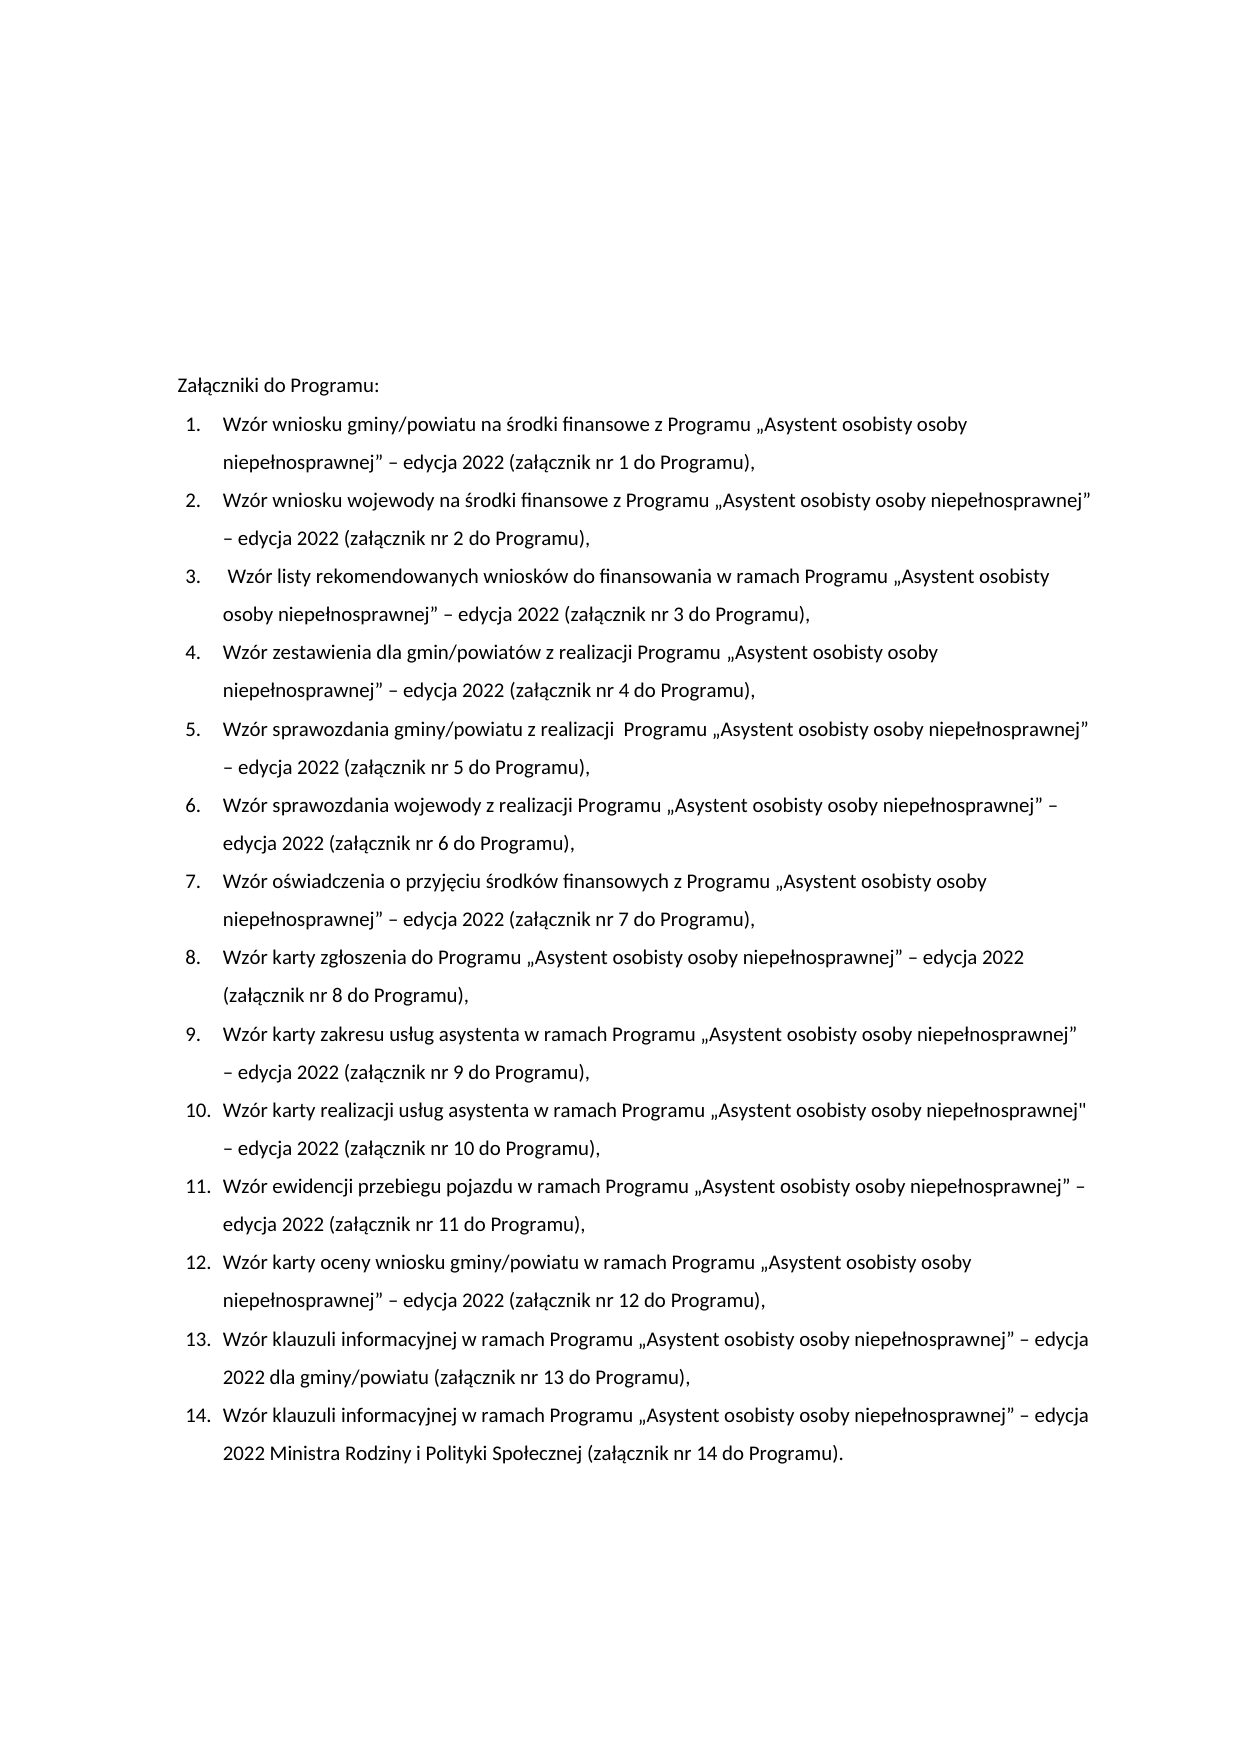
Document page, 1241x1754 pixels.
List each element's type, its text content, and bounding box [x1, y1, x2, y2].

list Wzór oświadczenia o przyjęciu środków finansowych z Programu „Asystent osobisty osoby niepełnosprawnej” – edycja 2022 (załącznik nr 7 do Programu), [185, 868, 1093, 932]
list Wzór sprawozdania gminy/powiatu z realizacji Programu „Asystent osobisty osoby niepełnosprawnej” ‒ edycja 2022 (załącznik nr 5 do Programu), [185, 716, 1093, 779]
list Wzór zestawienia dla gmin/powiatów z realizacji Programu „Asystent osobisty osoby niepełnosprawnej” – edycja 2022 (załącznik nr 4 do Programu), [185, 639, 1093, 703]
list Wzór karty oceny wniosku gminy/powiatu w ramach Programu „Asystent osobisty osoby niepełnosprawnej” – edycja 2022 (załącznik nr 12 do Programu), [185, 1249, 1093, 1313]
list Załączniki do Programu: [177, 373, 1093, 398]
list Wzór ewidencji przebiegu pojazdu w ramach Programu „Asystent osobisty osoby niepełnosprawnej” – edycja 2022 (załącznik nr 11 do Programu), [185, 1173, 1093, 1237]
list Wzór wniosku wojewody na środki finansowe z Programu „Asystent osobisty osoby niepełnosprawnej” – edycja 2022 (załącznik nr 2 do Programu), [185, 487, 1093, 551]
list Wzór karty realizacji usług asystenta w ramach Programu „Asystent osobisty osoby niepełnosprawnej" – edycja 2022 (załącznik nr 10 do Programu), [185, 1097, 1093, 1161]
list Wzór karty zakresu usług asystenta w ramach Programu „Asystent osobisty osoby niepełnosprawnej” – edycja 2022 (załącznik nr 9 do Programu), [185, 1021, 1093, 1084]
list Wzór karty zgłoszenia do Programu „Asystent osobisty osoby niepełnosprawnej” – edycja 2022 (załącznik nr 8 do Programu), [185, 944, 1093, 1008]
list Wzór sprawozdania wojewody z realizacji Programu „Asystent osobisty osoby niepełnosprawnej” – edycja 2022 (załącznik nr 6 do Programu), [185, 792, 1093, 856]
list Wzór listy rekomendowanych wniosków do finansowania w ramach Programu „Asystent osobisty osoby niepełnosprawnej” – edycja 2022 (załącznik nr 3 do Programu), [185, 563, 1093, 627]
list Wzór wniosku gminy/powiatu na środki finansowe z Programu „Asystent osobisty osoby niepełnosprawnej” – edycja 2022 (załącznik nr 1 do Programu), [185, 411, 1093, 474]
list Wzór klauzuli informacyjnej w ramach Programu „Asystent osobisty osoby niepełnosprawnej” – edycja 2022 dla gminy/powiatu (załącznik nr 13 do Programu), [185, 1326, 1093, 1389]
list Wzór klauzuli informacyjnej w ramach Programu „Asystent osobisty osoby niepełnosprawnej” – edycja 2022 Ministra Rodziny i Polityki Społecznej (załącznik nr 14 do Programu). [185, 1402, 1093, 1466]
